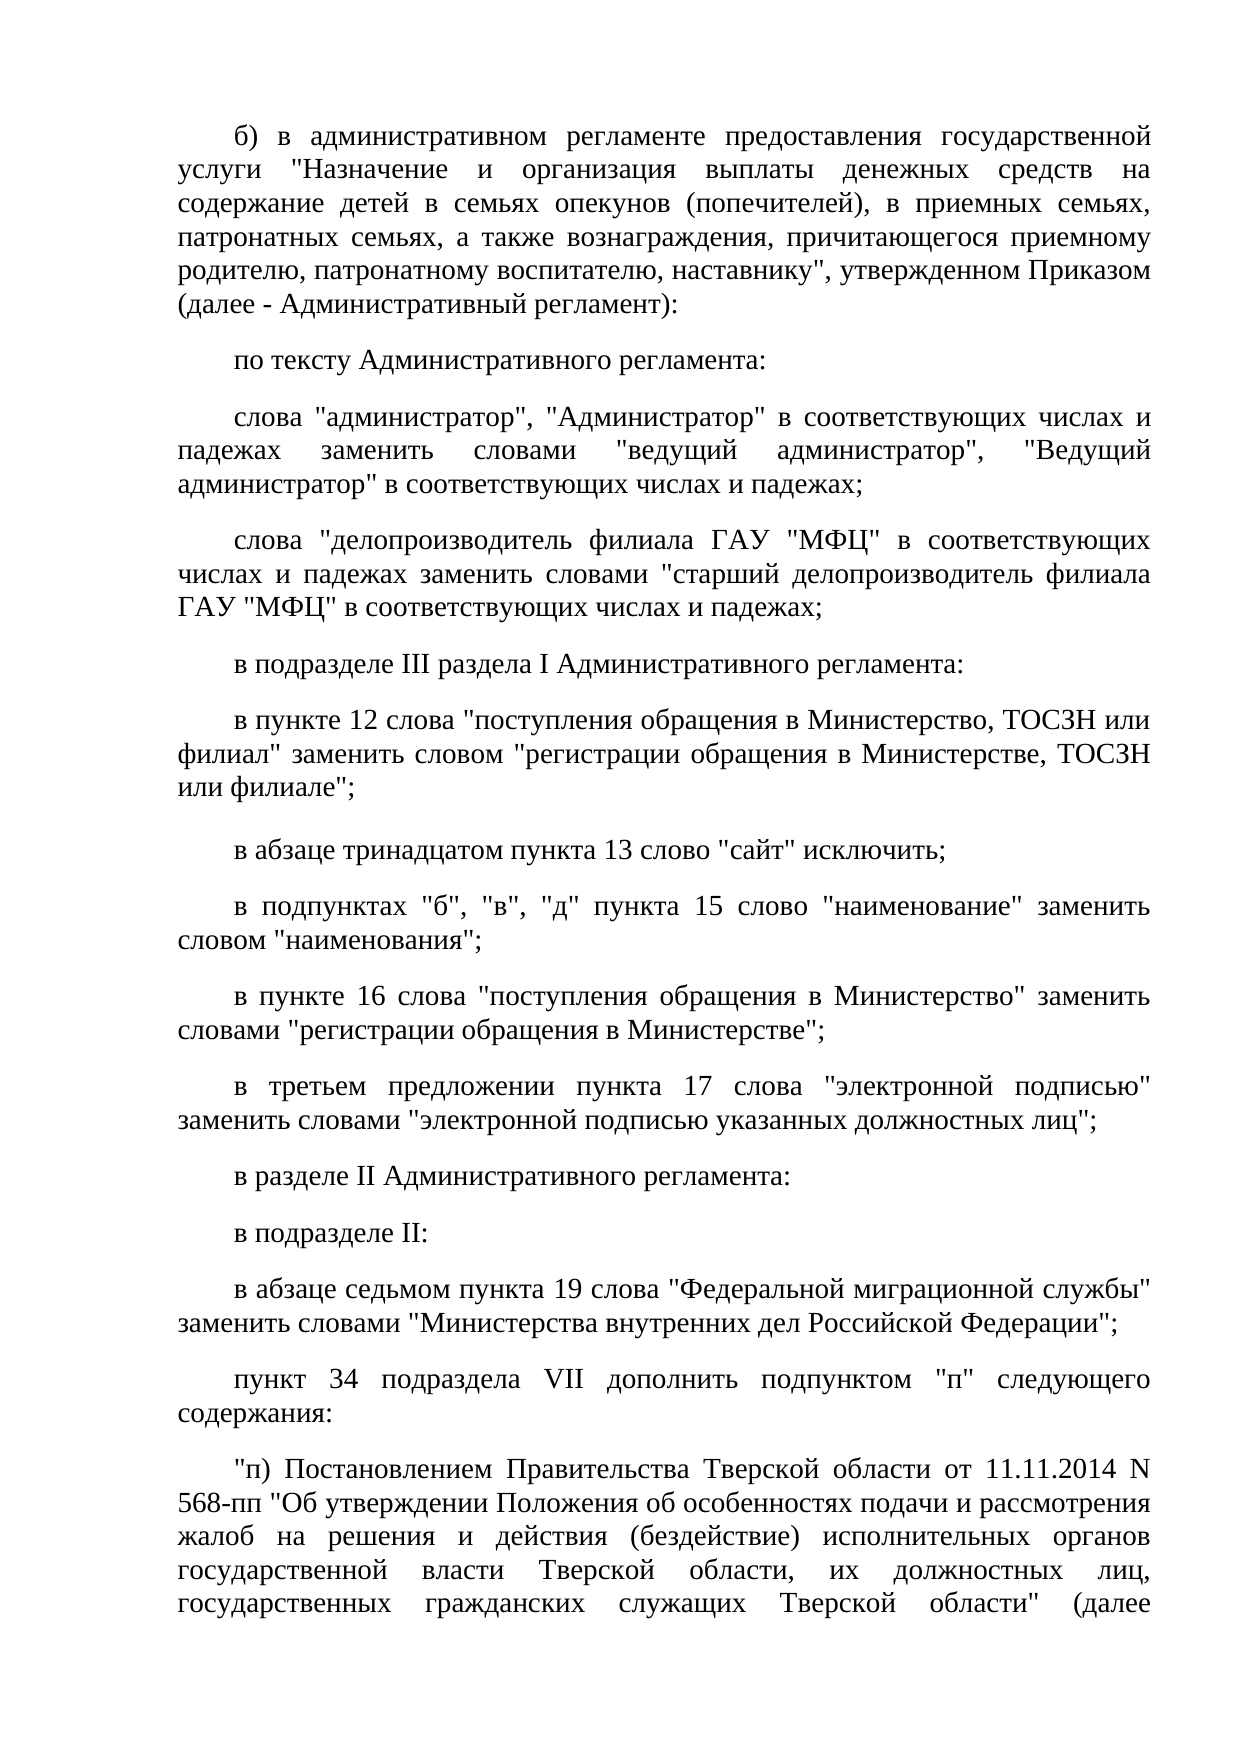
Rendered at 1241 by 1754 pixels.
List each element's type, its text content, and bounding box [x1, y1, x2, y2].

text в разделе II Административного регламента: [177, 1158, 1152, 1192]
text в пункте 12 слова "поступления обращения в Министерство, ТОСЗН или филиал" заменить словом "регистрации обращения в Министерстве, ТОСЗН или филиале"; [177, 702, 1152, 803]
text в абзаце тринадцатом пункта 13 слово "сайт" исключить; [177, 832, 1152, 866]
text б) в административном регламенте предоставления государственной услуги "Назначение и организация выплаты денежных средств на содержание детей в семьях опекунов (попечителей), в приемных семьях, патронатных семьях, а также вознаграждения, причитающегося приемному родителю, патронатному воспитателю, наставнику", утвержденном Приказом (далее - Административный регламент): [177, 118, 1152, 319]
text слова "администратор", "Администратор" в соответствующих числах и падежах заменить словами "ведущий администратор", "Ведущий администратор" в соответствующих числах и падежах; [177, 399, 1152, 499]
text пункт 34 подраздела VII дополнить подпунктом "п" следующего содержания: [177, 1361, 1152, 1428]
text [177, 1451, 1152, 1619]
text в пункте 16 слова "поступления обращения в Министерство" заменить словами "регистрации обращения в Министерстве"; [177, 978, 1152, 1046]
text слова "делопроизводитель филиала ГАУ "МФЦ" в соответствующих числах и падежах заменить словами "старший делопроизводитель филиала ГАУ "МФЦ" в соответствующих числах и падежах; [177, 522, 1152, 623]
text в подразделе II: [177, 1215, 1152, 1248]
text по тексту Административного регламента: [177, 342, 1152, 376]
text в абзаце седьмом пункта 19 слова "Федеральной миграционной службы" заменить словами "Министерства внутренних дел Российской Федерации"; [177, 1271, 1152, 1338]
text в подразделе III раздела I Административного регламента: [177, 646, 1152, 679]
text в третьем предложении пункта 17 слова "электронной подписью" заменить словами "электронной подписью указанных должностных лиц"; [177, 1068, 1152, 1136]
text в подпунктах "б", "в", "д" пункта 15 слово "наименование" заменить словом "наименования"; [177, 888, 1152, 956]
